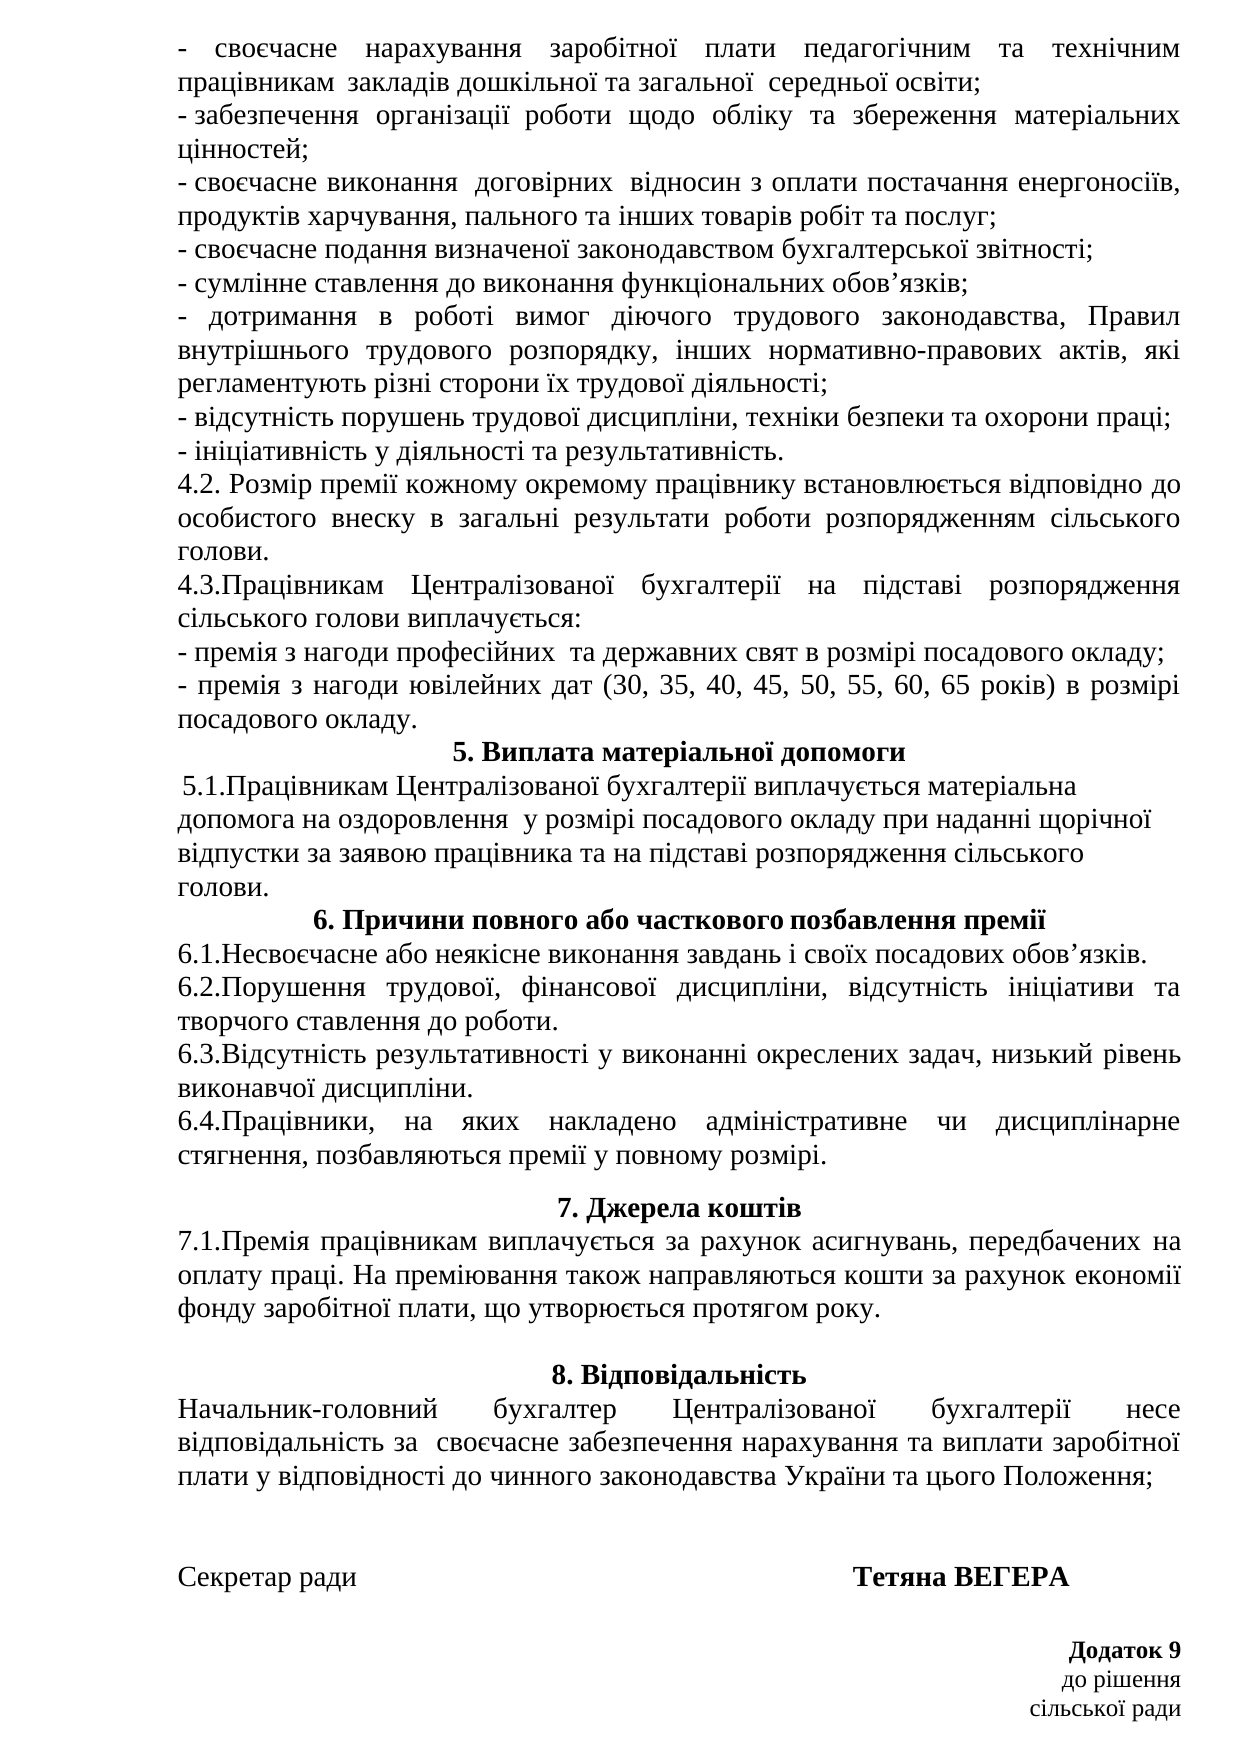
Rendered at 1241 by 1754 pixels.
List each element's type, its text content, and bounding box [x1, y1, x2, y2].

text 5. Виплата матеріальної допомоги [177, 734, 1181, 768]
text Секретар ради Тетяна ВЕГЕРА [177, 1559, 1181, 1592]
text - сумлінне ставлення до виконання функціональних обов’язків; [177, 265, 1181, 298]
text 6.1.Несвоєчасне або неякісне виконання завдань і своїх посадових обов’язків. [177, 936, 1181, 969]
text до рішення [177, 1664, 1181, 1693]
text - дотримання в роботі вимог діючого трудового законодавства, Правил внутрішнього трудового розпорядку, інших нормативно-правових актів, які регламентують різні сторони їх трудової діяльності; [177, 298, 1181, 399]
text 4.3.Працівникам Централізованої бухгалтерії на підставі розпорядження сільського голови виплачується: [177, 567, 1181, 634]
text 6. Причини повного або часткового позбавлення премії [177, 902, 1181, 936]
text 7.1.Премія працівникам виплачується за рахунок асигнувань, передбачених на оплату праці. На преміювання також направляються кошти за рахунок економії фонду заробітної плати, що утворюється протягом року. [177, 1223, 1181, 1324]
text - відсутність порушень трудової дисципліни, техніки безпеки та охорони праці; [177, 399, 1181, 433]
text - премія з нагоди професійних та державних свят в розмірі посадового окладу; [177, 634, 1181, 667]
text 5.1.Працівникам Централізованої бухгалтерії виплачується матеріальна допомога на оздоровлення у розмірі посадового окладу при наданні щорічної відпустки за заявою працівника та на підставі розпорядження сільського голови. [177, 768, 1181, 902]
text - своєчасне подання визначеної законодавством бухгалтерської звітності; [177, 231, 1181, 265]
text - премія з нагоди ювілейних дат (30, 35, 40, 45, 50, 55, 60, 65 років) в розмірі посадового окладу. [177, 667, 1181, 734]
text - своєчасне нарахування заробітної плати педагогічним та технічним працівникам закладів дошкільної та загальної середньої освіти; [177, 30, 1181, 97]
text 6.4.Працівники, на яких накладено адміністративне чи дисциплінарне стягнення, позбавляються премії у повному розмірі. [177, 1103, 1181, 1171]
text Додаток 9 [177, 1635, 1181, 1664]
text 6.2.Порушення трудової, фінансової дисципліни, відсутність ініціативи та творчого ставлення до роботи. [177, 969, 1181, 1036]
text Начальник-головний бухгалтер Централізованої бухгалтерії несе відповідальність за своєчасне забезпечення нарахування та виплати заробітної плати у відповідності до чинного законодавства України та цього Положення; [177, 1391, 1181, 1492]
text 7. Джерела коштів [177, 1190, 1181, 1223]
text - ініціативність у діяльності та результативність. [177, 433, 1181, 466]
text 8. Відповідальність [177, 1357, 1181, 1391]
text 6.3.Відсутність результативності у виконанні окреслених задач, низький рівень виконавчої дисципліни. [177, 1036, 1181, 1103]
text - забезпечення організації роботи щодо обліку та збереження матеріальних цінностей; [177, 97, 1181, 164]
text сільської ради [177, 1693, 1181, 1722]
text 4.2. Розмір премії кожному окремому працівнику встановлюється відповідно до особистого внеску в загальні результати роботи розпорядженням сільського голови. [177, 466, 1181, 567]
text - своєчасне виконання договірних відносин з оплати постачання енергоносіїв, продуктів харчування, пального та інших товарів робіт та послуг; [177, 164, 1181, 231]
